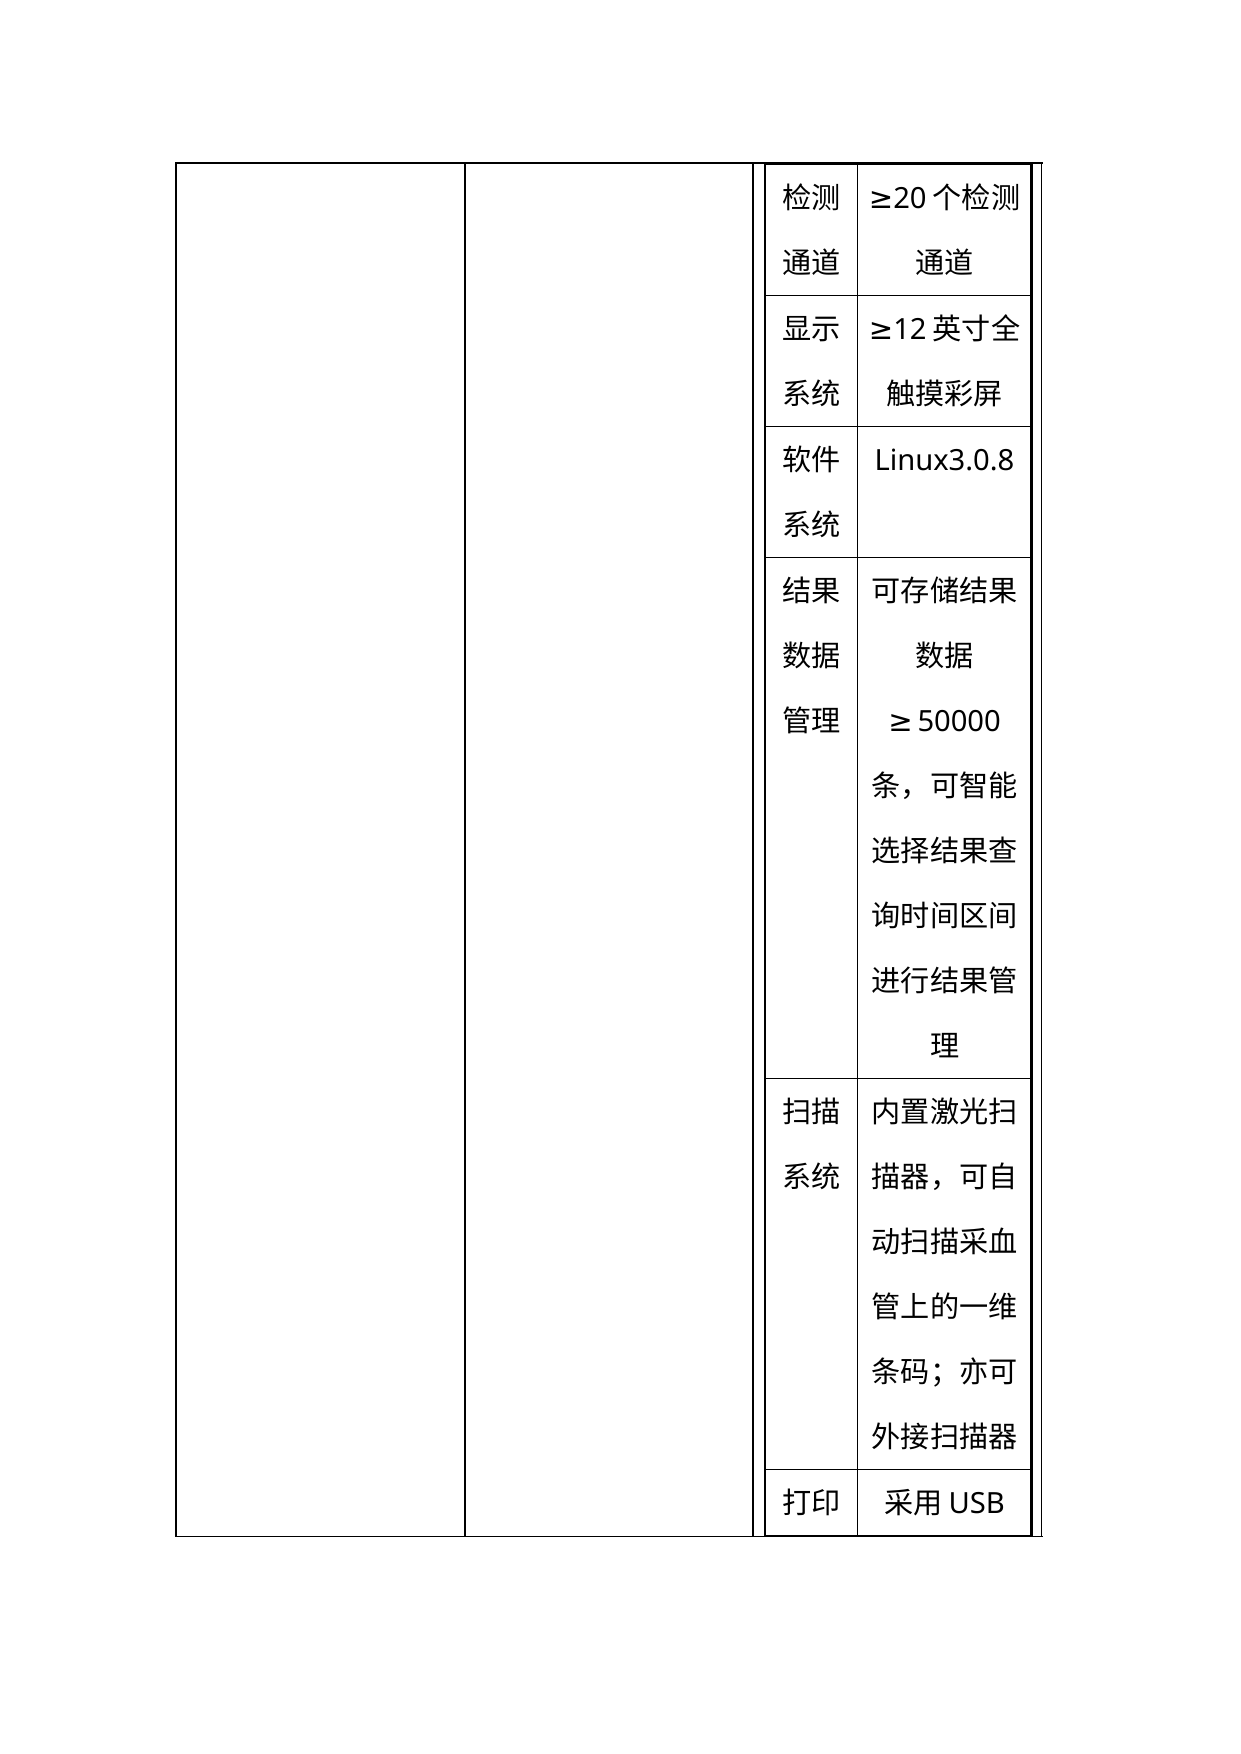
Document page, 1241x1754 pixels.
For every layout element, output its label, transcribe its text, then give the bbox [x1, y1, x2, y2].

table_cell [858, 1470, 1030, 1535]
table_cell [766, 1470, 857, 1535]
table_cell 1 [177, 164, 464, 1536]
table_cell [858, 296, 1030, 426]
table_cell [466, 164, 752, 1536]
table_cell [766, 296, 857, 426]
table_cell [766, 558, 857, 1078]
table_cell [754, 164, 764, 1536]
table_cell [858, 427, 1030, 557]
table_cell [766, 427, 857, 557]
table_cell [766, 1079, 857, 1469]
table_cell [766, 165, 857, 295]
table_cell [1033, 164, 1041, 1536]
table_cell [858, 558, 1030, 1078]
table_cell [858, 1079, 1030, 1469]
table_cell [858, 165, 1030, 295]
